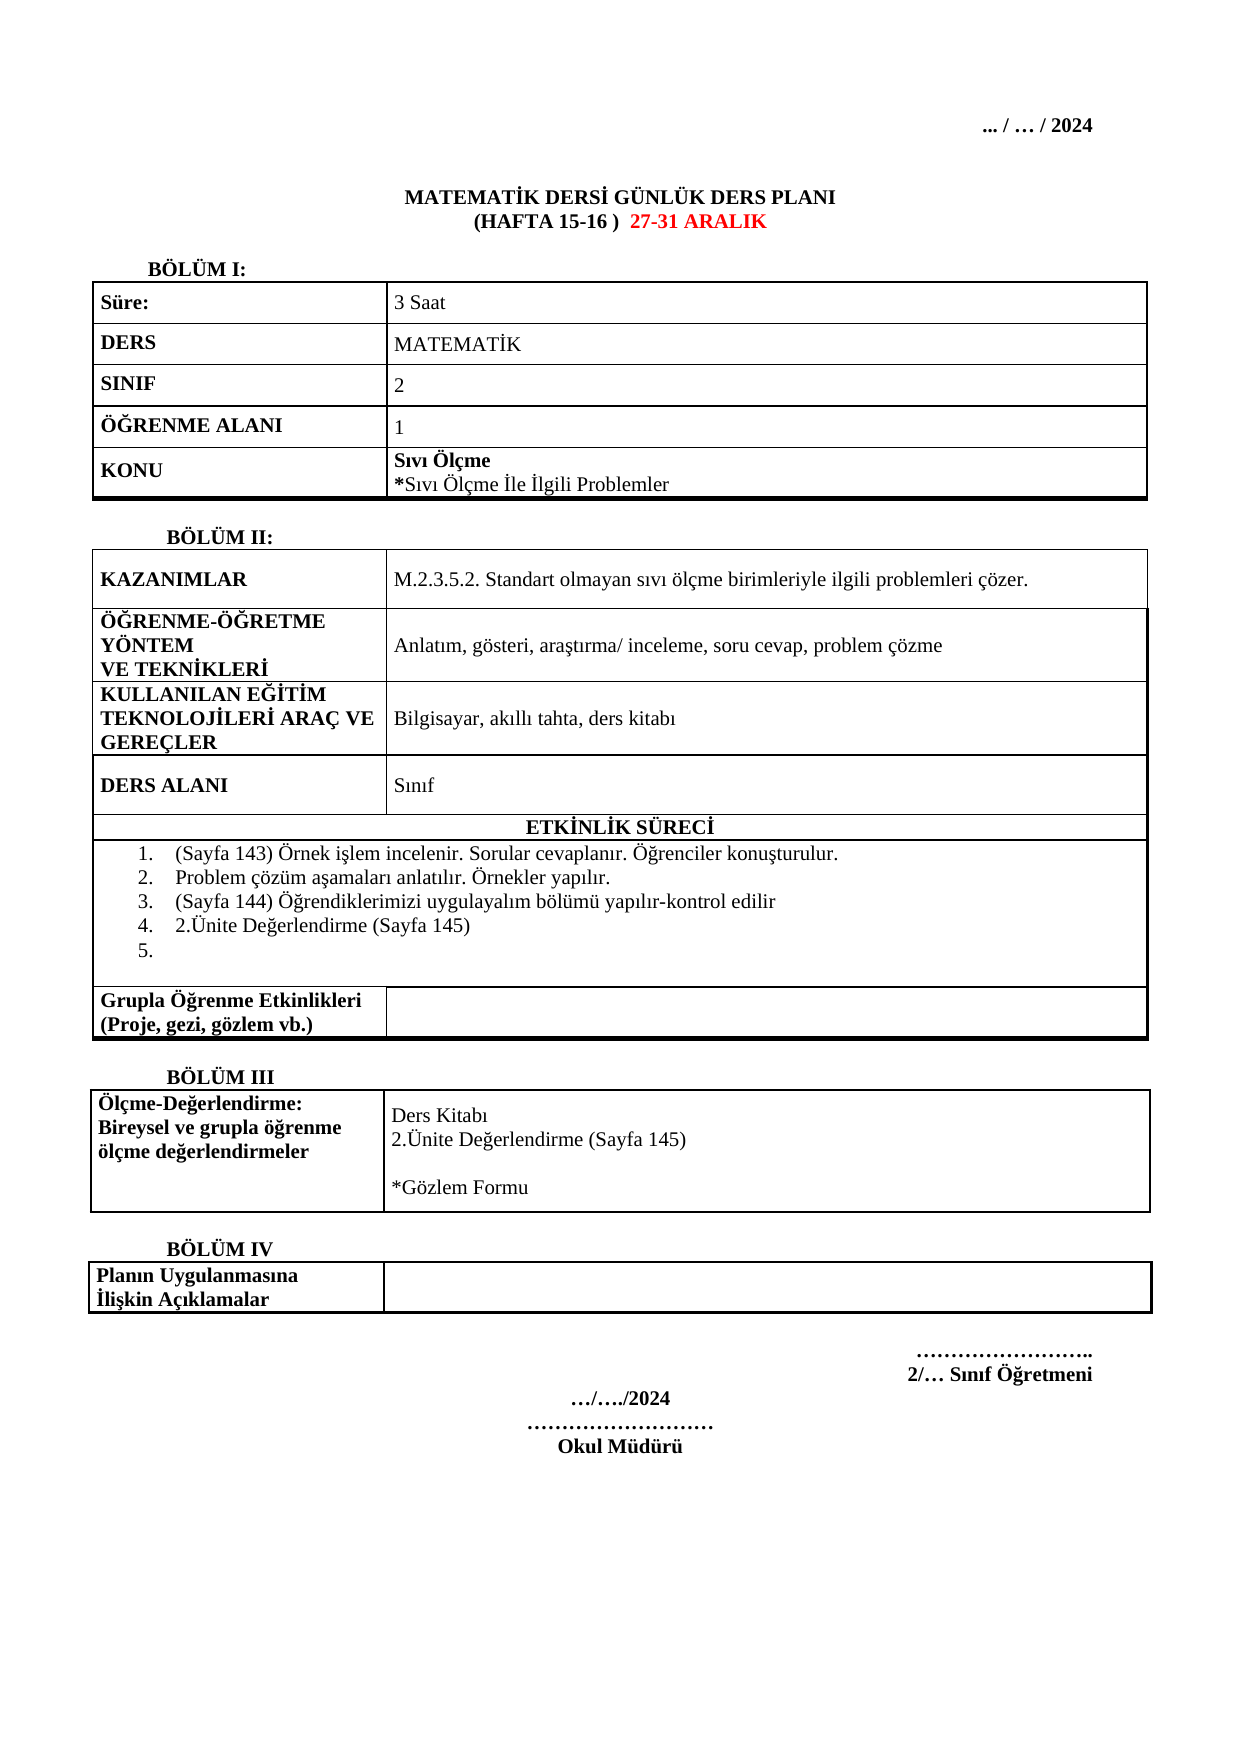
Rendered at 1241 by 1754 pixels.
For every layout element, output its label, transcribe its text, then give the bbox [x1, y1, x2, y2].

subtitle BÖLÜM III [148, 1064, 1092, 1089]
text MATEMATİK DERSİ GÜNLÜK DERS PLANI [148, 185, 1092, 209]
table_cell Anlatım, gösteri, araştırma/ inceleme, soru cevap, problem çözme [387, 609, 1146, 681]
table_cell KONU [94, 448, 386, 496]
text …………………….. [148, 1338, 1092, 1362]
table_cell 2 [388, 365, 1146, 405]
table_cell DERS ALANI [94, 756, 386, 813]
text ... / … / 2024 [148, 113, 1092, 137]
subtitle BÖLÜM IV [148, 1237, 1092, 1261]
table_header KAZANIMLAR [93, 550, 386, 608]
table_cell Grupla Öğrenme Etkinlikleri (Proje, gezi, gözlem vb.) [94, 987, 386, 1036]
text ……………………… [148, 1410, 1092, 1434]
text (HAFTA 15-16 ) 27-31 ARALIK [148, 209, 1092, 233]
table_cell MATEMATİK [388, 324, 1146, 364]
table_cell 1 [388, 407, 1146, 447]
table_header Planın Uygulanmasına İlişkin Açıklamalar [90, 1263, 383, 1311]
table_cell ÖĞRENME-ÖĞRETME YÖNTEM VE TEKNİKLERİ [93, 609, 386, 681]
table_header Ders Kitabı 2.Ünite Değerlendirme (Sayfa 145) *Gözlem Formu [385, 1091, 1149, 1211]
table_header Ölçme-Değerlendirme: Bireysel ve grupla öğrenme ölçme değerlendirmeler [92, 1091, 383, 1211]
text Okul Müdürü [148, 1434, 1092, 1458]
table_cell Sınıf [387, 756, 1146, 813]
table_cell (Sayfa 143) Örnek işlem incelenir. Sorular cevaplanır. Öğrenciler konuşturulur. Problem çözüm aşamaları anlatılır. Örnekler yapılır. (Sayfa 144) Öğrendiklerimizi uygulayalım bölümü yapılır-kontrol edilir 2.Ünite Değerlendirme (Sayfa 145) [94, 841, 1146, 986]
table_cell Bilgisayar, akıllı tahta, ders kitabı [387, 682, 1146, 754]
table_cell Sıvı Ölçme *Sıvı Ölçme İle İlgili Problemler [388, 448, 1146, 496]
table_cell ÖĞRENME ALANI [94, 407, 386, 447]
table_cell SINIF [94, 365, 386, 405]
table_cell ETKİNLİK SÜRECİ [94, 815, 1146, 839]
table_header Süre: [94, 283, 386, 322]
table_cell KULLANILAN EĞİTİM TEKNOLOJİLERİ ARAÇ VE GEREÇLER [93, 682, 386, 754]
text …/…./2024 [148, 1386, 1092, 1410]
text 2/… Sınıf Öğretmeni [148, 1362, 1092, 1386]
table_header M.2.3.5.2. Standart olmayan sıvı ölçme birimleriyle ilgili problemleri çözer. [387, 550, 1147, 608]
table_cell DERS [94, 324, 386, 364]
text BÖLÜM II: [148, 525, 1092, 549]
table_header 3 Saat [388, 283, 1146, 322]
table_cell [387, 988, 1146, 1036]
text BÖLÜM I: [148, 257, 1092, 281]
table_header [385, 1263, 1150, 1311]
